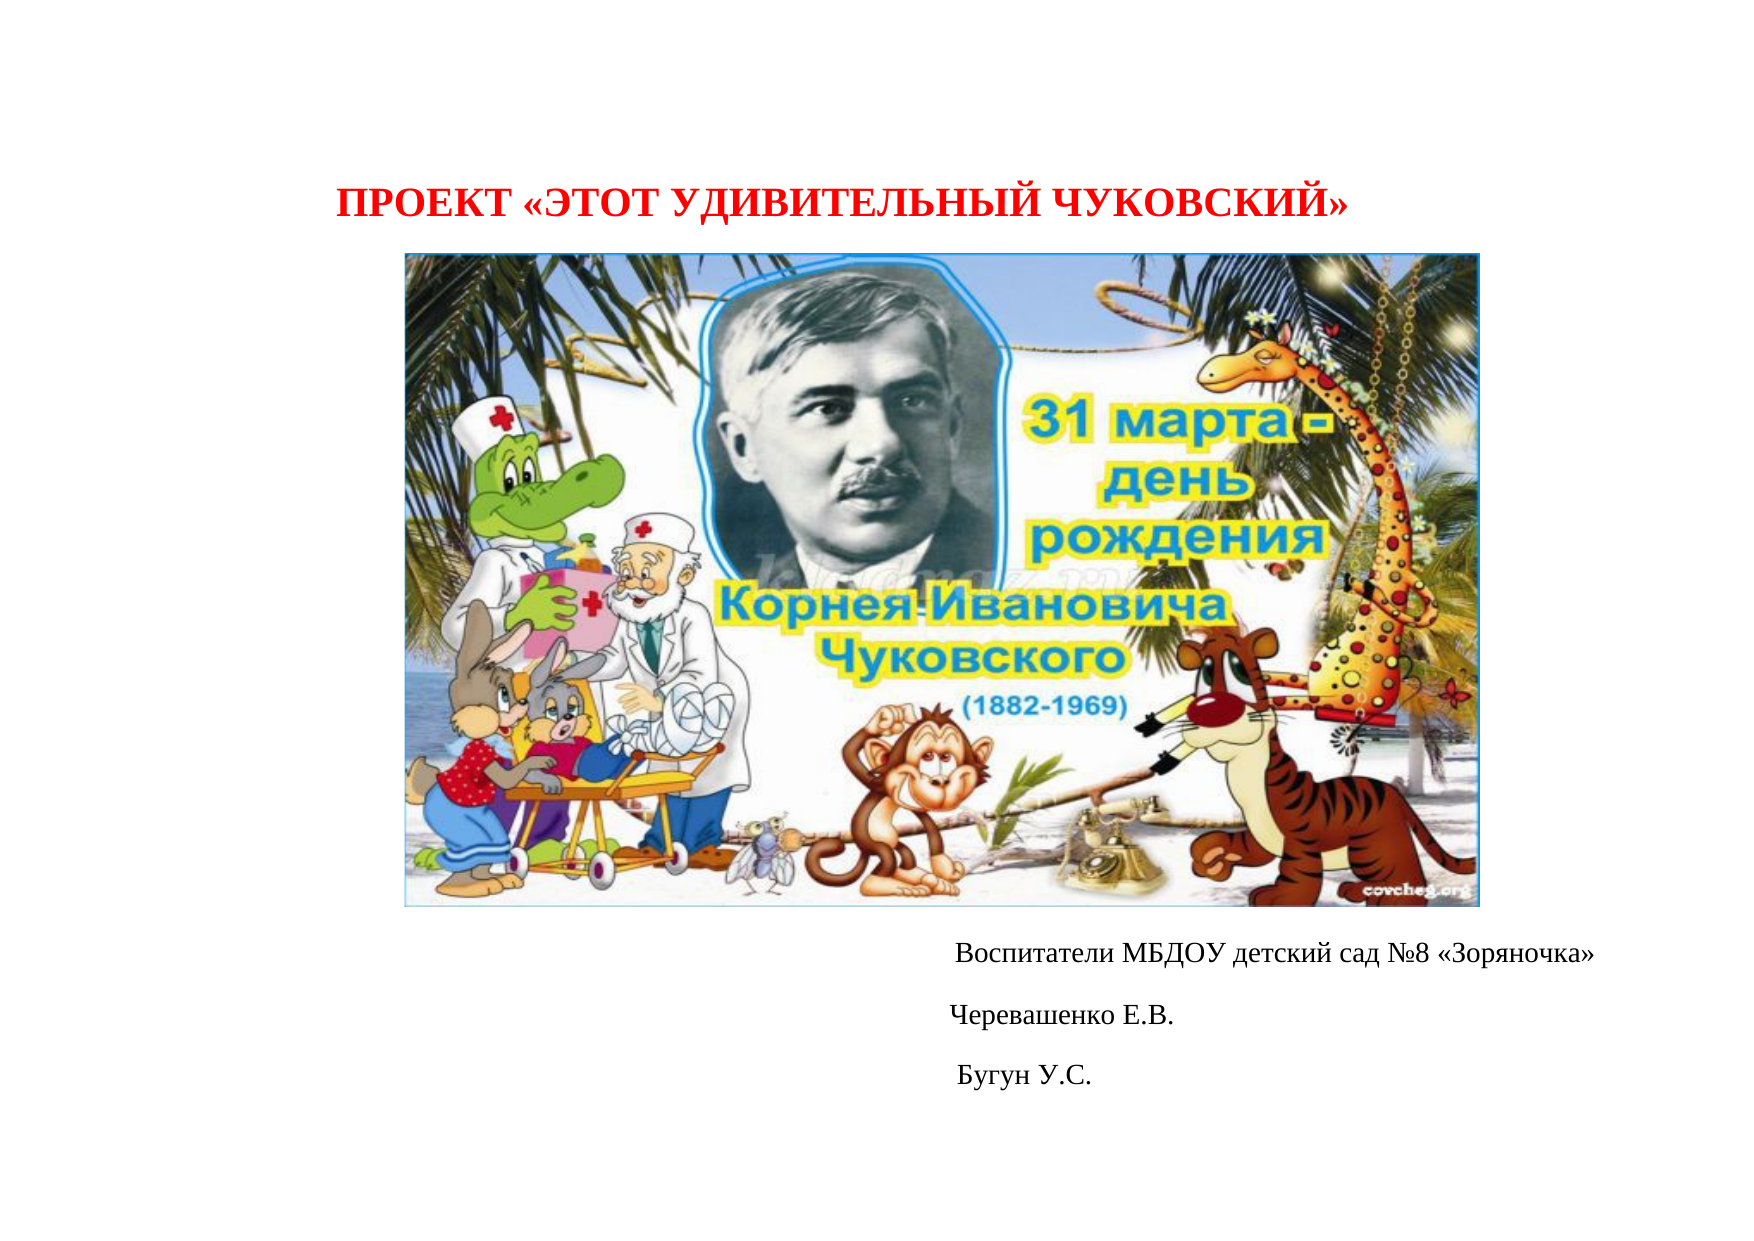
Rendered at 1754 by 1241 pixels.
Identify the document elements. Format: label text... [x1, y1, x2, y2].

text Бугун У.С. [118, 1057, 1636, 1090]
picture [404, 253, 1480, 907]
text ПРОЕКТ «ЭТОТ УДИВИТЕЛЬНЫЙ ЧУКОВСКИЙ» [118, 177, 1636, 225]
text Черевашенко Е.В. [118, 997, 1636, 1031]
text Воспитатели МБДОУ детский сад №8 «Зоряночка» [118, 935, 1636, 969]
